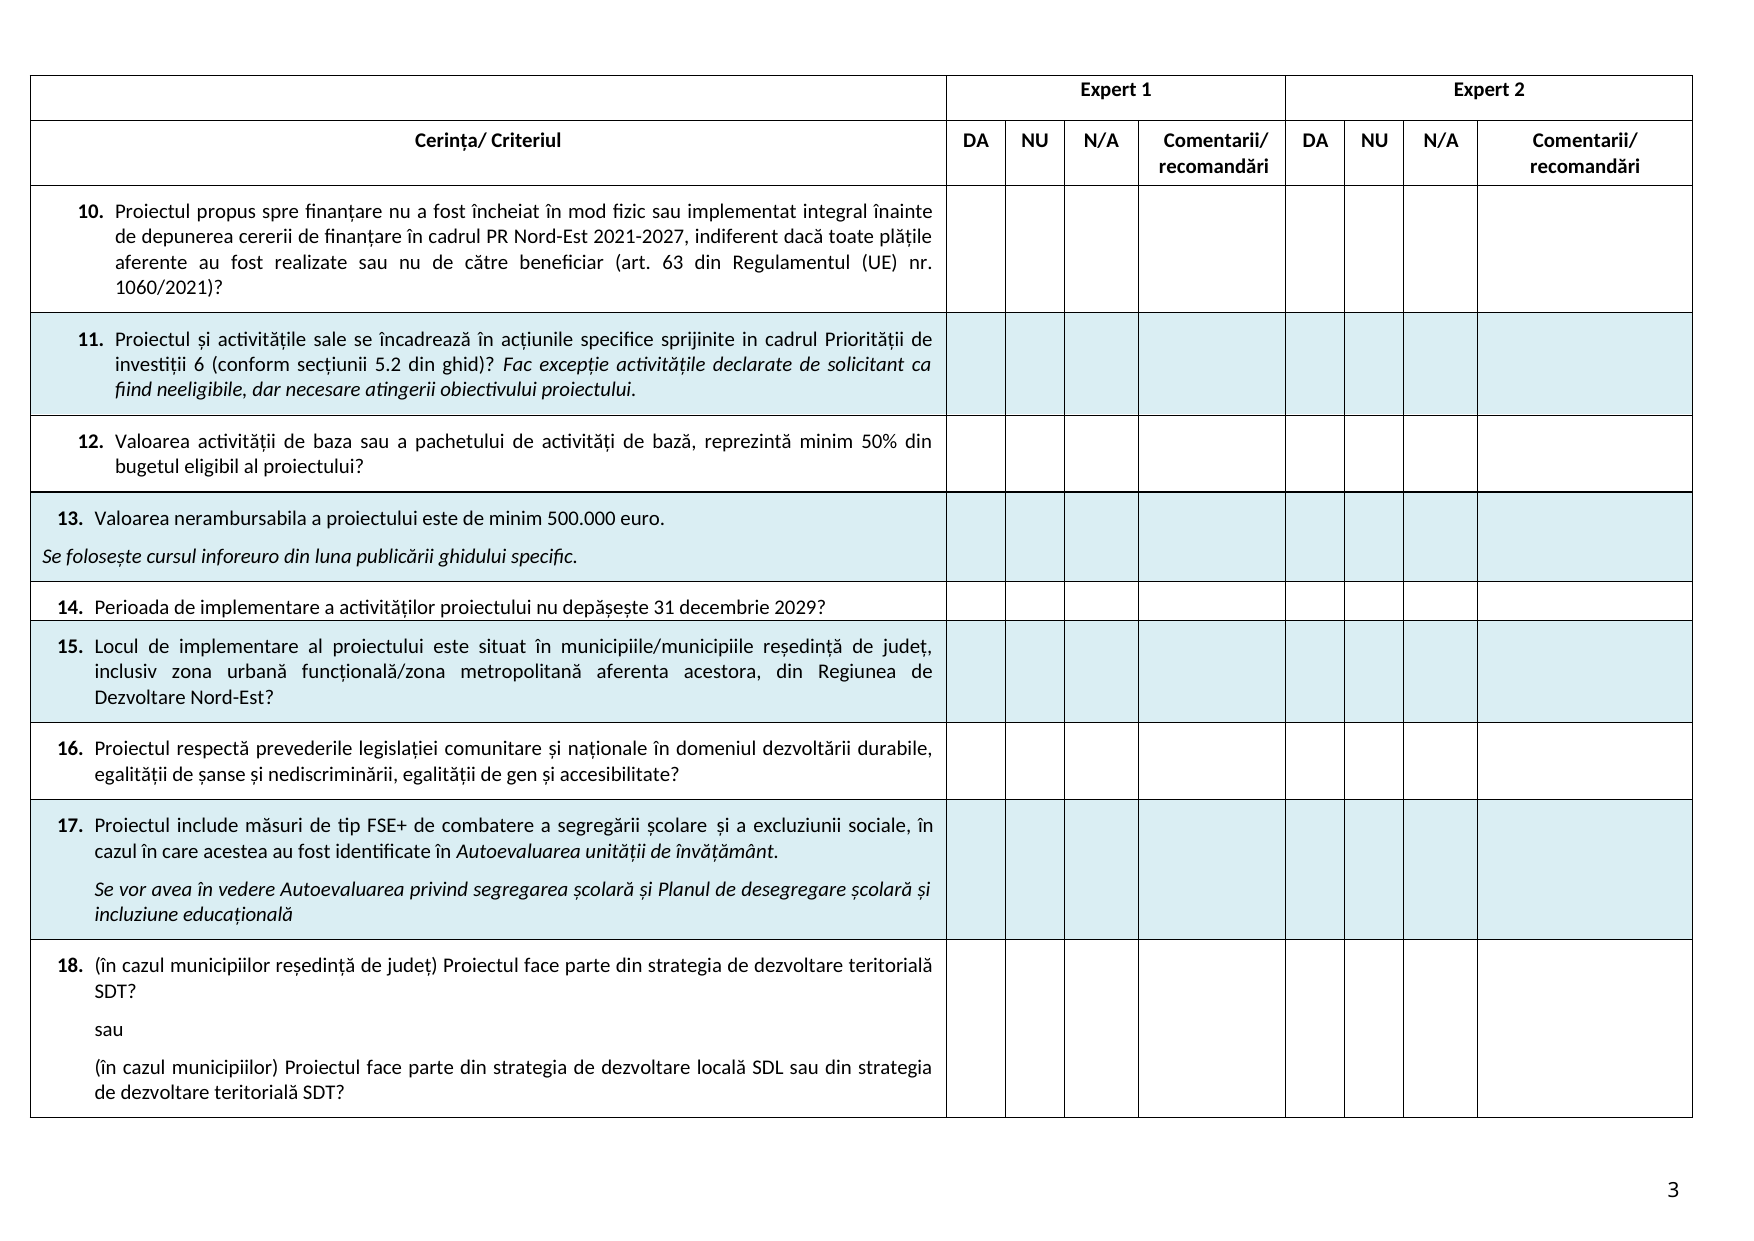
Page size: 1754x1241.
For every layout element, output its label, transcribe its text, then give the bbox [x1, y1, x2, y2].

table_cell Locul de implementare al proiectului este situat în municipiile/municipiile reședință de județ, inclusiv zona urbană funcțională/zona metropolitană aferenta acestora, din Regiunea de Dezvoltare Nord-Est? [31, 621, 946, 722]
table_cell N/A [1404, 121, 1477, 184]
table_cell [1404, 940, 1477, 1117]
table_cell [1006, 940, 1064, 1117]
table_cell [1404, 416, 1477, 491]
table_cell [947, 621, 1005, 722]
table_cell [1478, 313, 1692, 414]
table_cell [1065, 621, 1138, 722]
table_cell [1404, 493, 1477, 581]
table_cell [1404, 800, 1477, 939]
table_cell [1345, 313, 1403, 414]
table_cell [1478, 621, 1692, 722]
table_cell Proiectul respectă prevederile legislației comunitare și naționale în domeniul dezvoltării durabile, egalității de șanse și nediscriminării, egalității de gen și accesibilitate? [31, 723, 946, 799]
table_cell [1139, 493, 1285, 581]
table_cell [1345, 621, 1403, 722]
table_cell [1478, 416, 1692, 491]
table_cell [1345, 582, 1403, 620]
table_cell [1139, 621, 1285, 722]
table_cell [1404, 313, 1477, 414]
table_cell [1286, 723, 1344, 799]
table_cell [1006, 313, 1064, 414]
table_cell (în cazul municipiilor reședință de județ) Proiectul face parte din strategia de dezvoltare teritorială SDT? sau (în cazul municipiilor) Proiectul face parte din strategia de dezvoltare locală SDL sau din strategia de dezvoltare teritorială SDT? [31, 940, 946, 1117]
table_cell Comentarii/ recomandări [1478, 121, 1692, 184]
table_cell N/A [1065, 121, 1138, 184]
table_cell [1404, 723, 1477, 799]
table_cell [1404, 582, 1477, 620]
table_cell Proiectul propus spre finanțare nu a fost încheiat în mod fizic sau implementat integral înainte de depunerea cererii de finanțare în cadrul PR Nord-Est 2021-2027, indiferent dacă toate plățile aferente au fost realizate sau nu de către beneficiar (art. 63 din Regulamentul (UE) nr. 1060/2021)? [31, 186, 946, 312]
table_cell [1006, 186, 1064, 312]
table_cell [1065, 416, 1138, 491]
table_cell [1345, 800, 1403, 939]
table_cell [1139, 723, 1285, 799]
table_cell [1286, 186, 1344, 312]
table_cell [1478, 800, 1692, 939]
table_cell [947, 186, 1005, 312]
table_cell [1139, 582, 1285, 620]
table_cell [1006, 621, 1064, 722]
table_cell [1345, 186, 1403, 312]
table_cell [1139, 416, 1285, 491]
table_cell [1006, 493, 1064, 581]
table_cell Cerința/ Criteriul [31, 121, 946, 184]
table_cell [1478, 186, 1692, 312]
table_cell [1006, 800, 1064, 939]
table_cell [947, 416, 1005, 491]
table_cell [1139, 186, 1285, 312]
table_cell [1006, 416, 1064, 491]
table_cell Valoarea nerambursabila a proiectului este de minim 500.000 euro. Se folosește cursul inforeuro din luna publicării ghidului specific. [31, 493, 946, 581]
table_cell [1065, 723, 1138, 799]
table_cell Perioada de implementare a activităților proiectului nu depășește 31 decembrie 2029? [31, 582, 946, 620]
table_header Expert 2 [1286, 76, 1692, 120]
table_cell [947, 723, 1005, 799]
table_cell [1478, 940, 1692, 1117]
table_cell Comentarii/ recomandări [1139, 121, 1285, 184]
table_cell [947, 800, 1005, 939]
table_cell [1139, 313, 1285, 414]
table_cell [1345, 416, 1403, 491]
table_cell [1286, 621, 1344, 722]
table_cell [1478, 493, 1692, 581]
table_cell [1065, 940, 1138, 1117]
table_cell [1006, 582, 1064, 620]
table_cell [1286, 313, 1344, 414]
table_cell [1404, 186, 1477, 312]
table_cell [1345, 723, 1403, 799]
table_cell [1404, 621, 1477, 722]
table_cell DA [1286, 121, 1344, 184]
table_cell [1139, 800, 1285, 939]
table_cell [1286, 416, 1344, 491]
table_header Expert 1 [947, 76, 1285, 120]
table_cell NU [1345, 121, 1403, 184]
table_cell [1065, 582, 1138, 620]
table_cell Proiectul include măsuri de tip FSE+ de combatere a segregării școlare și a excluziunii sociale, în cazul în care acestea au fost identificate în Autoevaluarea unității de învățământ. Se vor avea în vedere Autoevaluarea privind segregarea școlară și Planul de desegregare școlară și incluziune educațională [31, 800, 946, 939]
table_cell [1286, 582, 1344, 620]
table_cell [1478, 582, 1692, 620]
table_cell [1286, 940, 1344, 1117]
table_cell [1139, 940, 1285, 1117]
table_cell [1286, 493, 1344, 581]
table_cell [1065, 800, 1138, 939]
table_cell Valoarea activității de baza sau a pachetului de activități de bază, reprezintă minim 50% din bugetul eligibil al proiectului? [31, 416, 946, 491]
table_header [31, 76, 946, 120]
table_cell [1065, 493, 1138, 581]
table_cell [1065, 186, 1138, 312]
table_cell [947, 313, 1005, 414]
table_cell [1065, 313, 1138, 414]
table_cell [1345, 940, 1403, 1117]
table_cell DA [947, 121, 1005, 184]
table_cell [947, 493, 1005, 581]
table_cell [1286, 800, 1344, 939]
table_cell NU [1006, 121, 1064, 184]
table_cell [947, 582, 1005, 620]
table_cell Proiectul și activitățile sale se încadrează în acțiunile specifice sprijinite in cadrul Priorității de investiții 6 (conform secțiunii 5.2 din ghid)? Fac excepție activitățile declarate de solicitant ca fiind neeligibile, dar necesare atingerii obiectivului proiectului. [31, 313, 946, 414]
table_cell [1345, 493, 1403, 581]
table_cell [947, 940, 1005, 1117]
table_cell [1478, 723, 1692, 799]
table_cell [1006, 723, 1064, 799]
